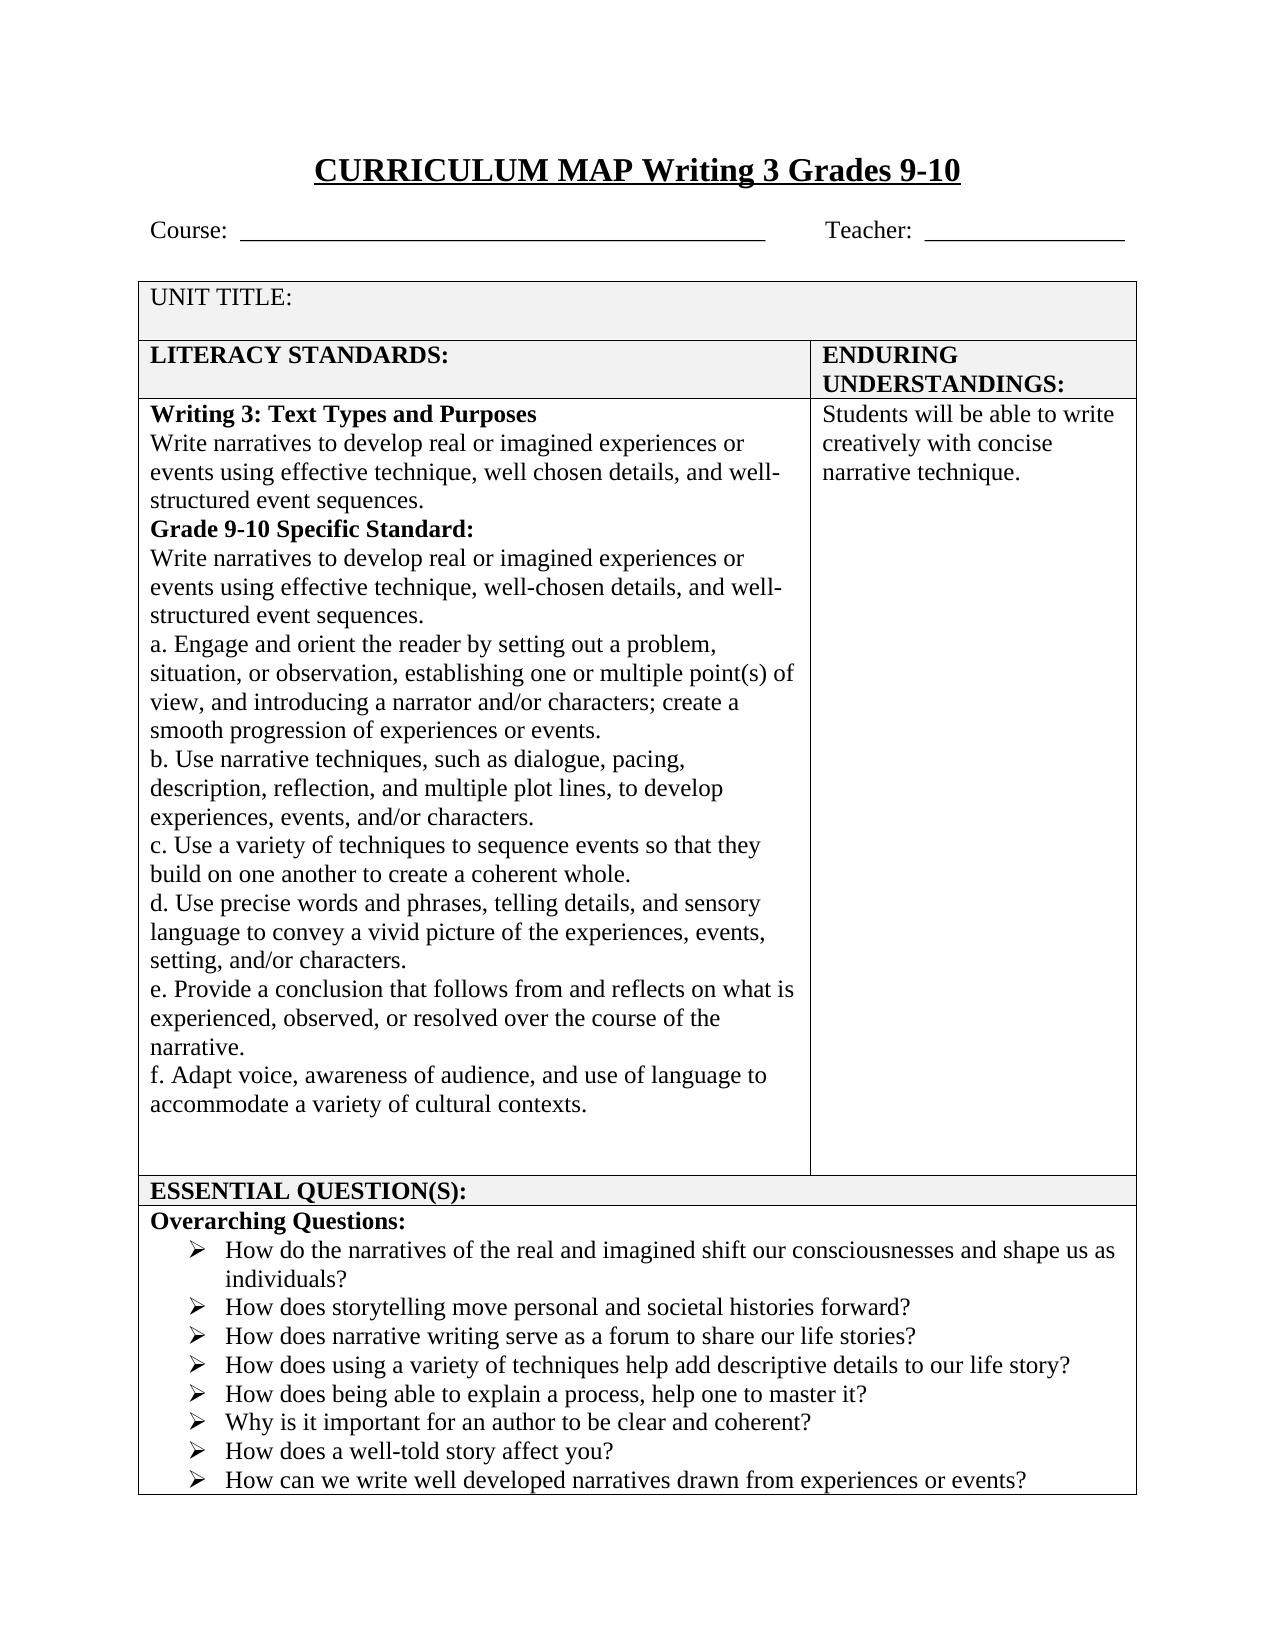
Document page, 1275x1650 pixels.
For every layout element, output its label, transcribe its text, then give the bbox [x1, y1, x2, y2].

table_header UNIT TITLE: [139, 282, 1136, 339]
table_cell ENDURING UNDERSTANDINGS: [811, 341, 1136, 398]
table_cell Students will be able to write creatively with concise narrative technique. [811, 399, 1136, 1175]
text CURRICULUM MAP Writing 3 Grades 9-10 [150, 150, 1125, 188]
table_cell Writing 3: Text Types and Purposes Write narratives to develop real or imagined experiences or events using effective technique, well chosen details, and well-structured event sequences. Grade 9-10 Specific Standard: Write narratives to develop real or imagined experiences or events using effective technique, well-chosen details, and well-structured event sequences. a. Engage and orient the reader by setting out a problem, situation, or observation, establishing one or multiple point(s) of view, and introducing a narrator and/or characters; create a smooth progression of experiences or events. b. Use narrative techniques, such as dialogue, pacing, description, reflection, and multiple plot lines, to develop experiences, events, and/or characters. c. Use a variety of techniques to sequence events so that they build on one another to create a coherent whole. d. Use precise words and phrases, telling details, and sensory language to convey a vivid picture of the experiences, events, setting, and/or characters. e. Provide a conclusion that follows from and reflects on what is experienced, observed, or resolved over the course of the narrative. f. Adapt voice, awareness of audience, and use of language to accommodate a variety of cultural contexts. [139, 399, 810, 1175]
table_cell ESSENTIAL QUESTION(S): [139, 1176, 1136, 1205]
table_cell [139, 1206, 1136, 1494]
table_cell LITERACY STANDARDS: [139, 341, 810, 398]
text Course: __________________________________________ Teacher: ________________ [150, 215, 1125, 244]
